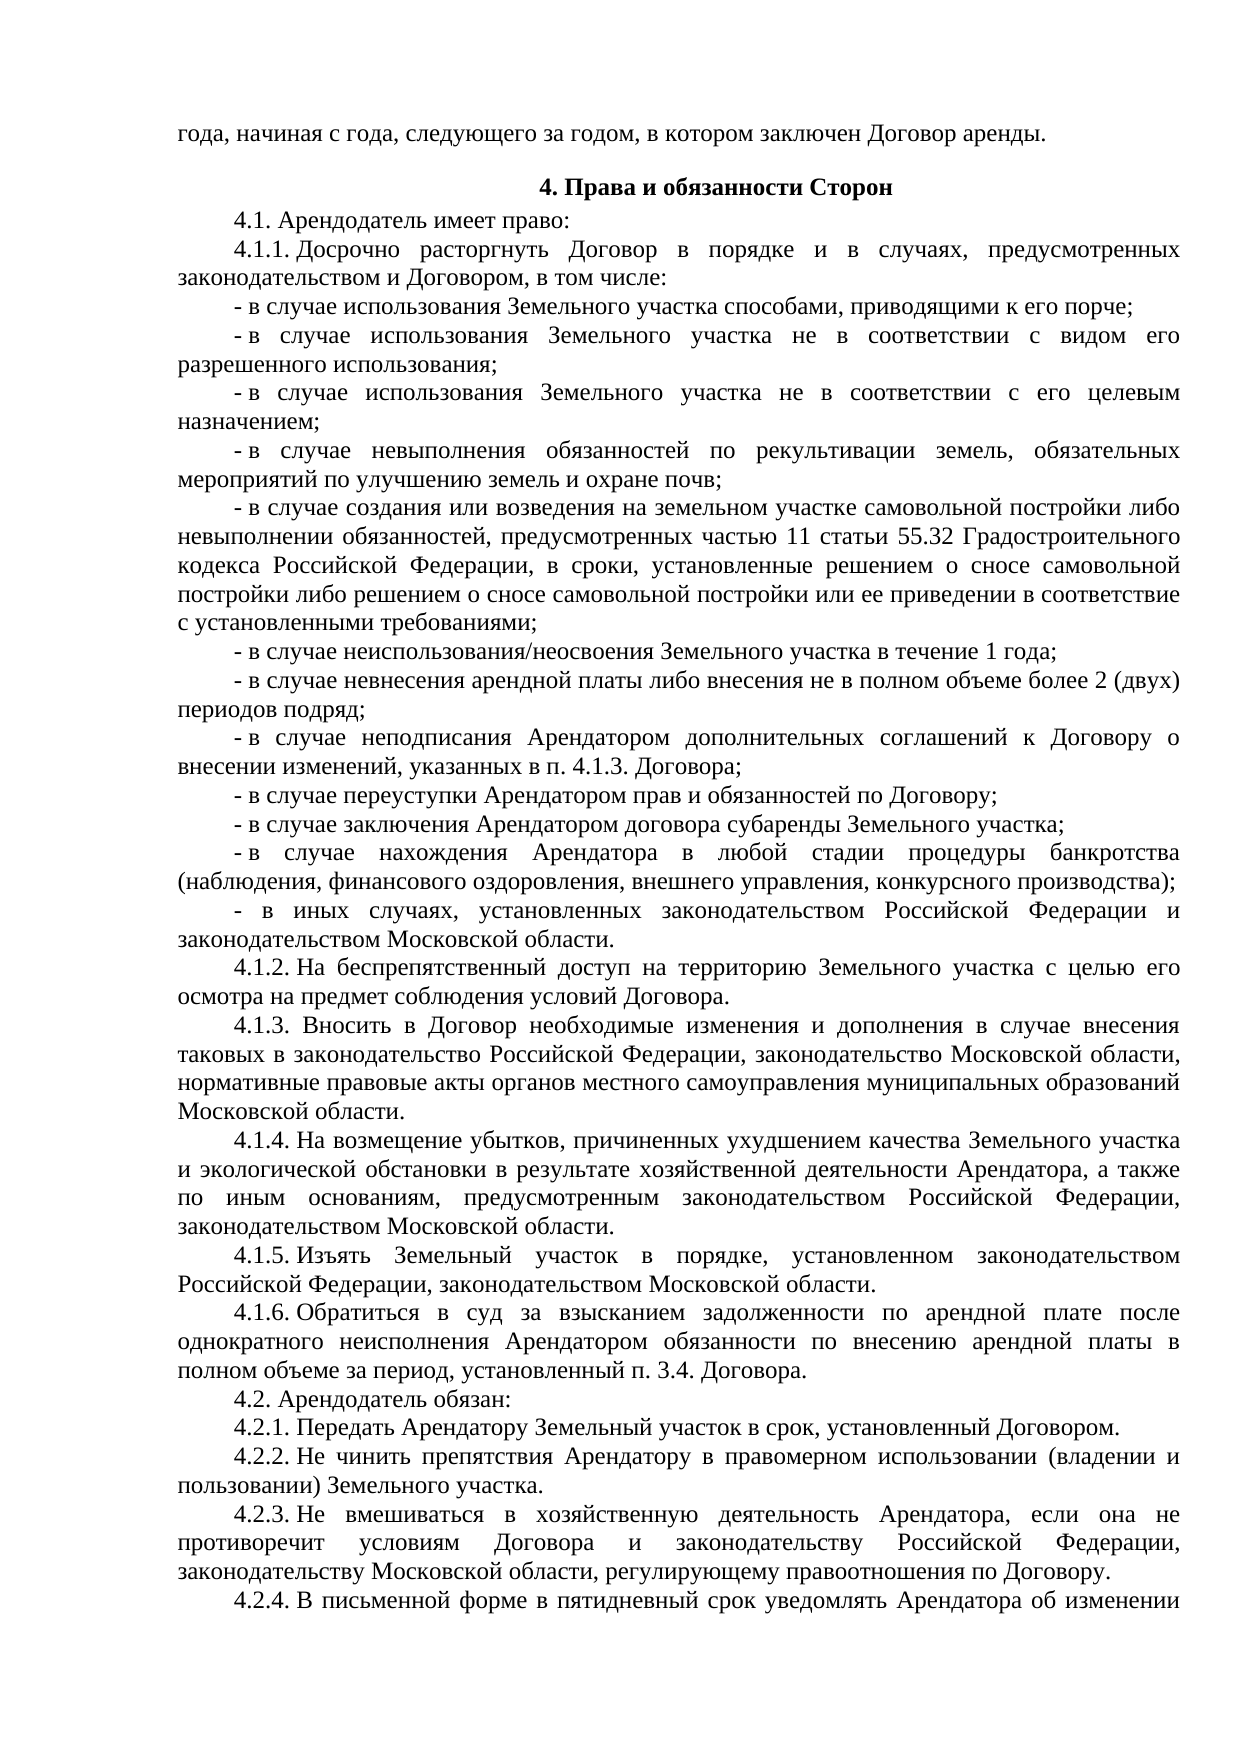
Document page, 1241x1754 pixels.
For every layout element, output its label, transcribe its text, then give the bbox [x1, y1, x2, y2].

text 4.1.1. Досрочно расторгнуть Договор в порядке и в случаях, предусмотренных законодательством и Договором, в том числе: [177, 234, 1181, 291]
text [177, 1585, 1181, 1614]
text - в случае использования Земельного участка не в соответствии с его целевым назначением; [177, 377, 1181, 435]
text - в случае нахождения Арендатора в любой стадии процедуры банкротства (наблюдения, финансового оздоровления, внешнего управления, конкурсного производства); [177, 837, 1181, 895]
text - в иных случаях, установленных законодательством Российской Федерации и законодательством Московской области. [177, 895, 1181, 952]
text 4.1.3. Вносить в Договор необходимые изменения и дополнения в случае внесения таковых в законодательство Российской Федерации, законодательство Московской области, нормативные правовые акты органов местного самоуправления муниципальных образований Московской области. [177, 1010, 1181, 1125]
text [177, 118, 1181, 147]
text - в случае неподписания Арендатором дополнительных соглашений к Договору о внесении изменений, указанных в п. 4.1.3. Договора; [177, 722, 1181, 780]
text 4.2.1. Передать Арендатору Земельный участок в срок, установленный Договором. [177, 1412, 1181, 1441]
text 4. Права и обязанности Сторон [177, 172, 1181, 201]
text 4.2. Арендодатель обязан: [177, 1384, 1181, 1412]
text - в случае использования Земельного участка способами, приводящими к его порче; [177, 291, 1181, 320]
text 4.1.4. На возмещение убытков, причиненных ухудшением качества Земельного участка и экологической обстановки в результате хозяйственной деятельности Арендатора, а также по иным основаниям, предусмотренным законодательством Российской Федерации, законодательством Московской области. [177, 1125, 1181, 1240]
text - в случае заключения Арендатором договора субаренды Земельного участка; [177, 809, 1181, 837]
text 4.1.2. На беспрепятственный доступ на территорию Земельного участка с целью его осмотра на предмет соблюдения условий Договора. [177, 952, 1181, 1010]
text 4.1.6. Обратиться в суд за взысканием задолженности по арендной плате после однократного неисполнения Арендатором обязанности по внесению арендной платы в полном объеме за период, установленный п. 3.4. Договора. [177, 1297, 1181, 1384]
text - в случае неиспользования/неосвоения Земельного участка в течение 1 года; [177, 636, 1181, 665]
text 4.2.2. Не чинить препятствия Арендатору в правомерном использовании (владении и пользовании) Земельного участка. [177, 1441, 1181, 1499]
text - в случае переуступки Арендатором прав и обязанностей по Договору; [177, 780, 1181, 809]
text - в случае невнесения арендной платы либо внесения не в полном объеме более 2 (двух) периодов подряд; [177, 665, 1181, 722]
text - в случае создания или возведения на земельном участке самовольной постройки либо невыполнении обязанностей, предусмотренных частью 11 статьи 55.32 Градостроительного кодекса Российской Федерации, в сроки, установленные решением о сносе самовольной постройки либо решением о сносе самовольной постройки или ее приведении в соответствие с установленными требованиями; [177, 492, 1181, 636]
text - в случае невыполнения обязанностей по рекультивации земель, обязательных мероприятий по улучшению земель и охране почв; [177, 435, 1181, 492]
text 4.1. Арендодатель имеет право: [177, 205, 1181, 234]
text 4.1.5. Изъять Земельный участок в порядке, установленном законодательством Российской Федерации, законодательством Московской области. [177, 1240, 1181, 1297]
text 4.2.3. Не вмешиваться в хозяйственную деятельность Арендатора, если она не противоречит условиям Договора и законодательству Российской Федерации, законодательству Московской области, регулирующему правоотношения по Договору. [177, 1499, 1181, 1585]
text - в случае использования Земельного участка не в соответствии с видом его разрешенного использования; [177, 320, 1181, 377]
